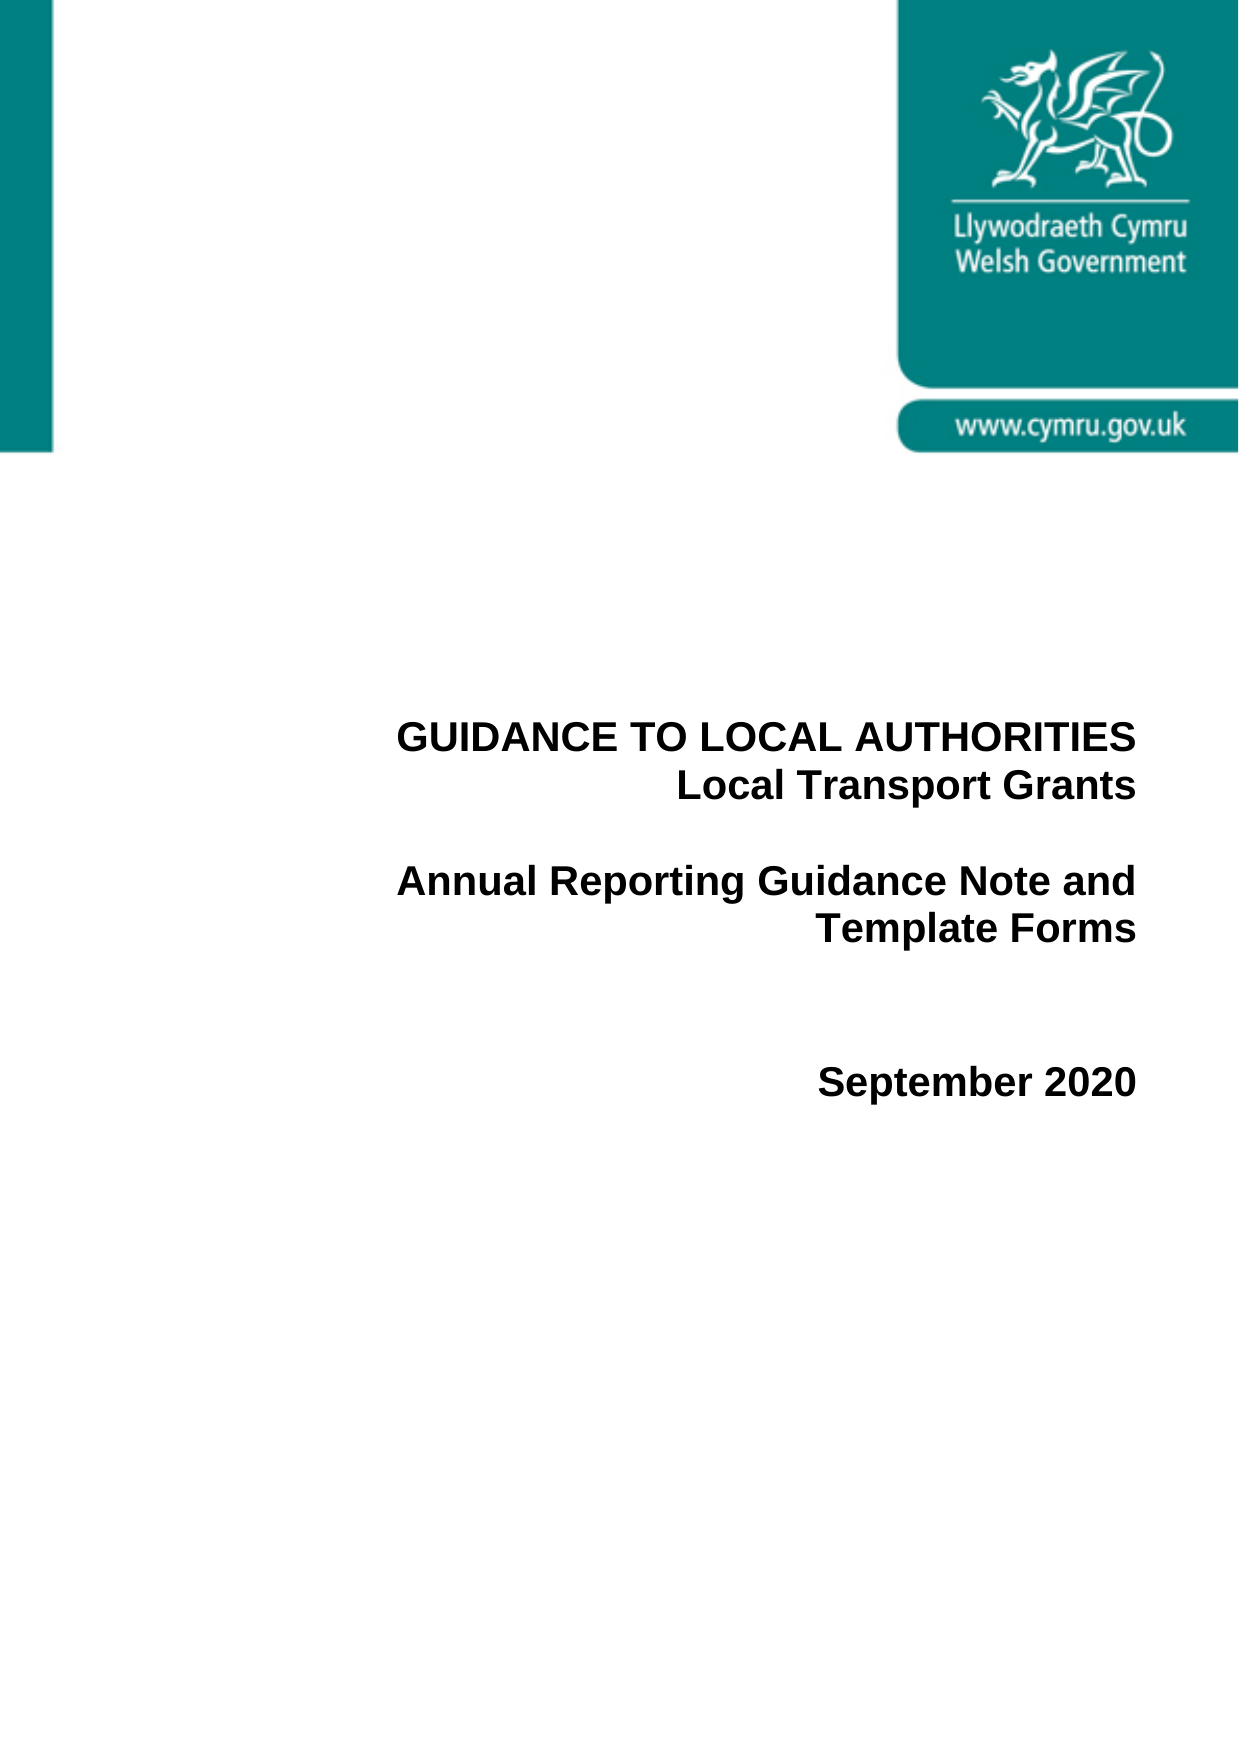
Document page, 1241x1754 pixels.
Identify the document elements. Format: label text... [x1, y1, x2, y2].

title Annual Reporting Guidance Note and [133, 856, 1137, 904]
title Local Transport Grants [133, 760, 1137, 808]
title Template Forms [133, 904, 1137, 952]
picture [0, 0, 1238, 455]
title September 2020 [133, 1057, 1137, 1105]
title GUIDANCE TO LOCAL AUTHORITIES [133, 712, 1137, 760]
